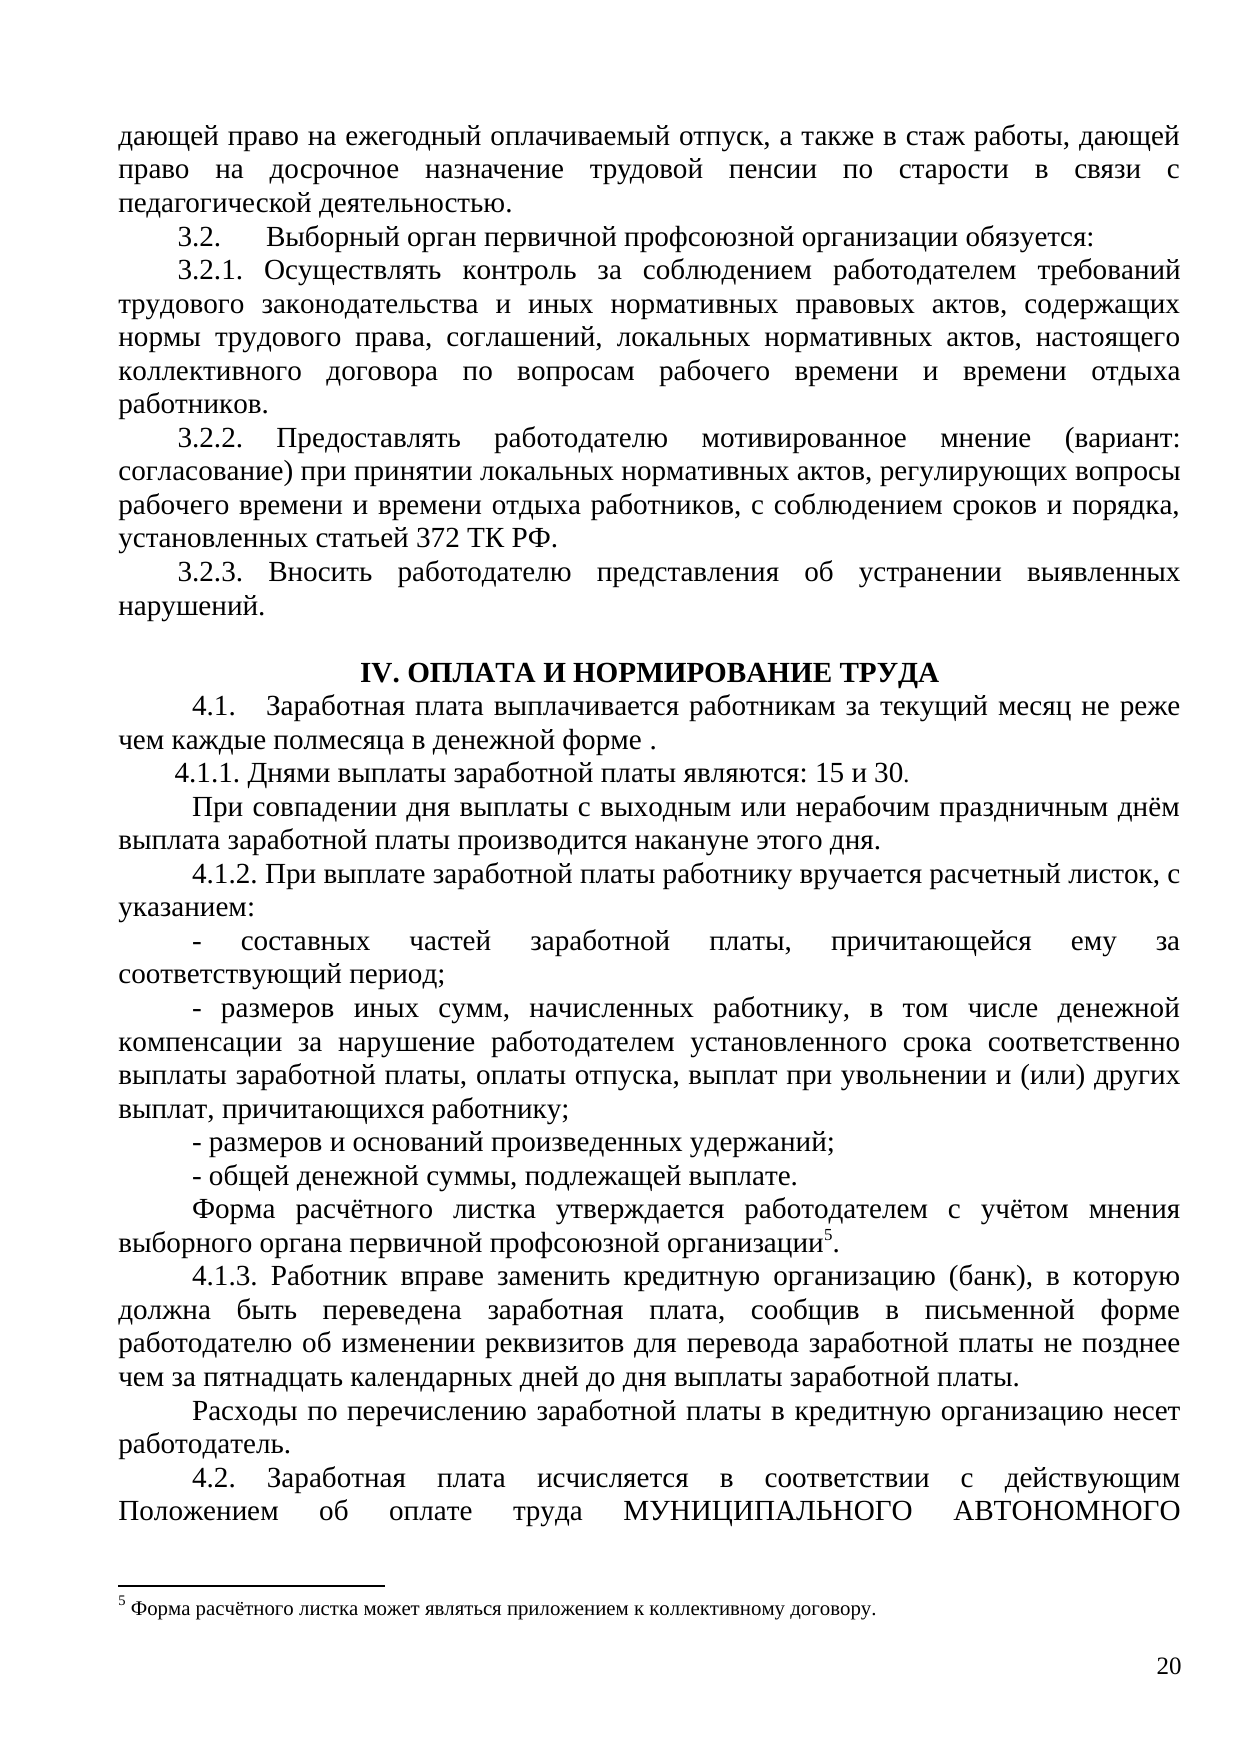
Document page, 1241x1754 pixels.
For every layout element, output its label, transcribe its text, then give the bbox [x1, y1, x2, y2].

text 4.1.2. При выплате заработной платы работнику вручается расчетный листок, с указанием: [118, 856, 1181, 923]
text 3.2. Выборный орган первичной профсоюзной организации обязуется: [118, 219, 1181, 252]
text 4.1.1. Днями выплаты заработной платы являются: 15 и 30. [118, 755, 1181, 789]
text Форма расчётного листка утверждается работодателем с учётом мнения выборного органа первичной профсоюзной организации. [118, 1191, 1181, 1258]
text - размеров иных сумм, начисленных работнику, в том числе денежной компенсации за нарушение работодателем установленного срока соответственно выплаты заработной платы, оплаты отпуска, выплат при увольнении и (или) других выплат, причитающихся работнику; [118, 990, 1181, 1124]
text - составных частей заработной платы, причитающейся ему за соответствующий период; [118, 923, 1181, 990]
text 3.2.1. Осуществлять контроль за соблюдением работодателем требований трудового законодательства и иных нормативных правовых актов, содержащих нормы трудового права, соглашений, локальных нормативных актов, настоящего коллективного договора по вопросам рабочего времени и времени отдыха работников. [118, 252, 1181, 420]
text 3.2.2. Предоставлять работодателю мотивированное мнение (вариант: согласование) при принятии локальных нормативных актов, регулирующих вопросы рабочего времени и времени отдыха работников, с соблюдением сроков и порядка, установленных статьей 372 ТК РФ. [118, 420, 1181, 554]
text При совпадении дня выплаты с выходным или нерабочим праздничным днём выплата заработной платы производится накануне этого дня. [118, 789, 1181, 856]
text Расходы по перечислению заработной платы в кредитную организацию несет работодатель. [118, 1393, 1181, 1460]
text - размеров и оснований произведенных удержаний; [118, 1124, 1181, 1158]
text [118, 1460, 1181, 1527]
text - общей денежной суммы, подлежащей выплате. [118, 1158, 1181, 1191]
text 3.2.3. Вносить работодателю представления об устранении выявленных нарушений. [118, 554, 1181, 621]
text IV. Оплата и нормирование труда [118, 655, 1181, 688]
text 4.1. Заработная плата выплачивается работникам за текущий месяц не реже чем каждые полмесяца в денежной форме . [118, 688, 1181, 755]
text 4.1.3. Работник вправе заменить кредитную организацию (банк), в которую должна быть переведена заработная плата, сообщив в письменной форме работодателю об изменении реквизитов для перевода заработной платы не позднее чем за пятнадцать календарных дней до дня выплаты заработной платы. [118, 1258, 1181, 1393]
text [118, 118, 1181, 219]
